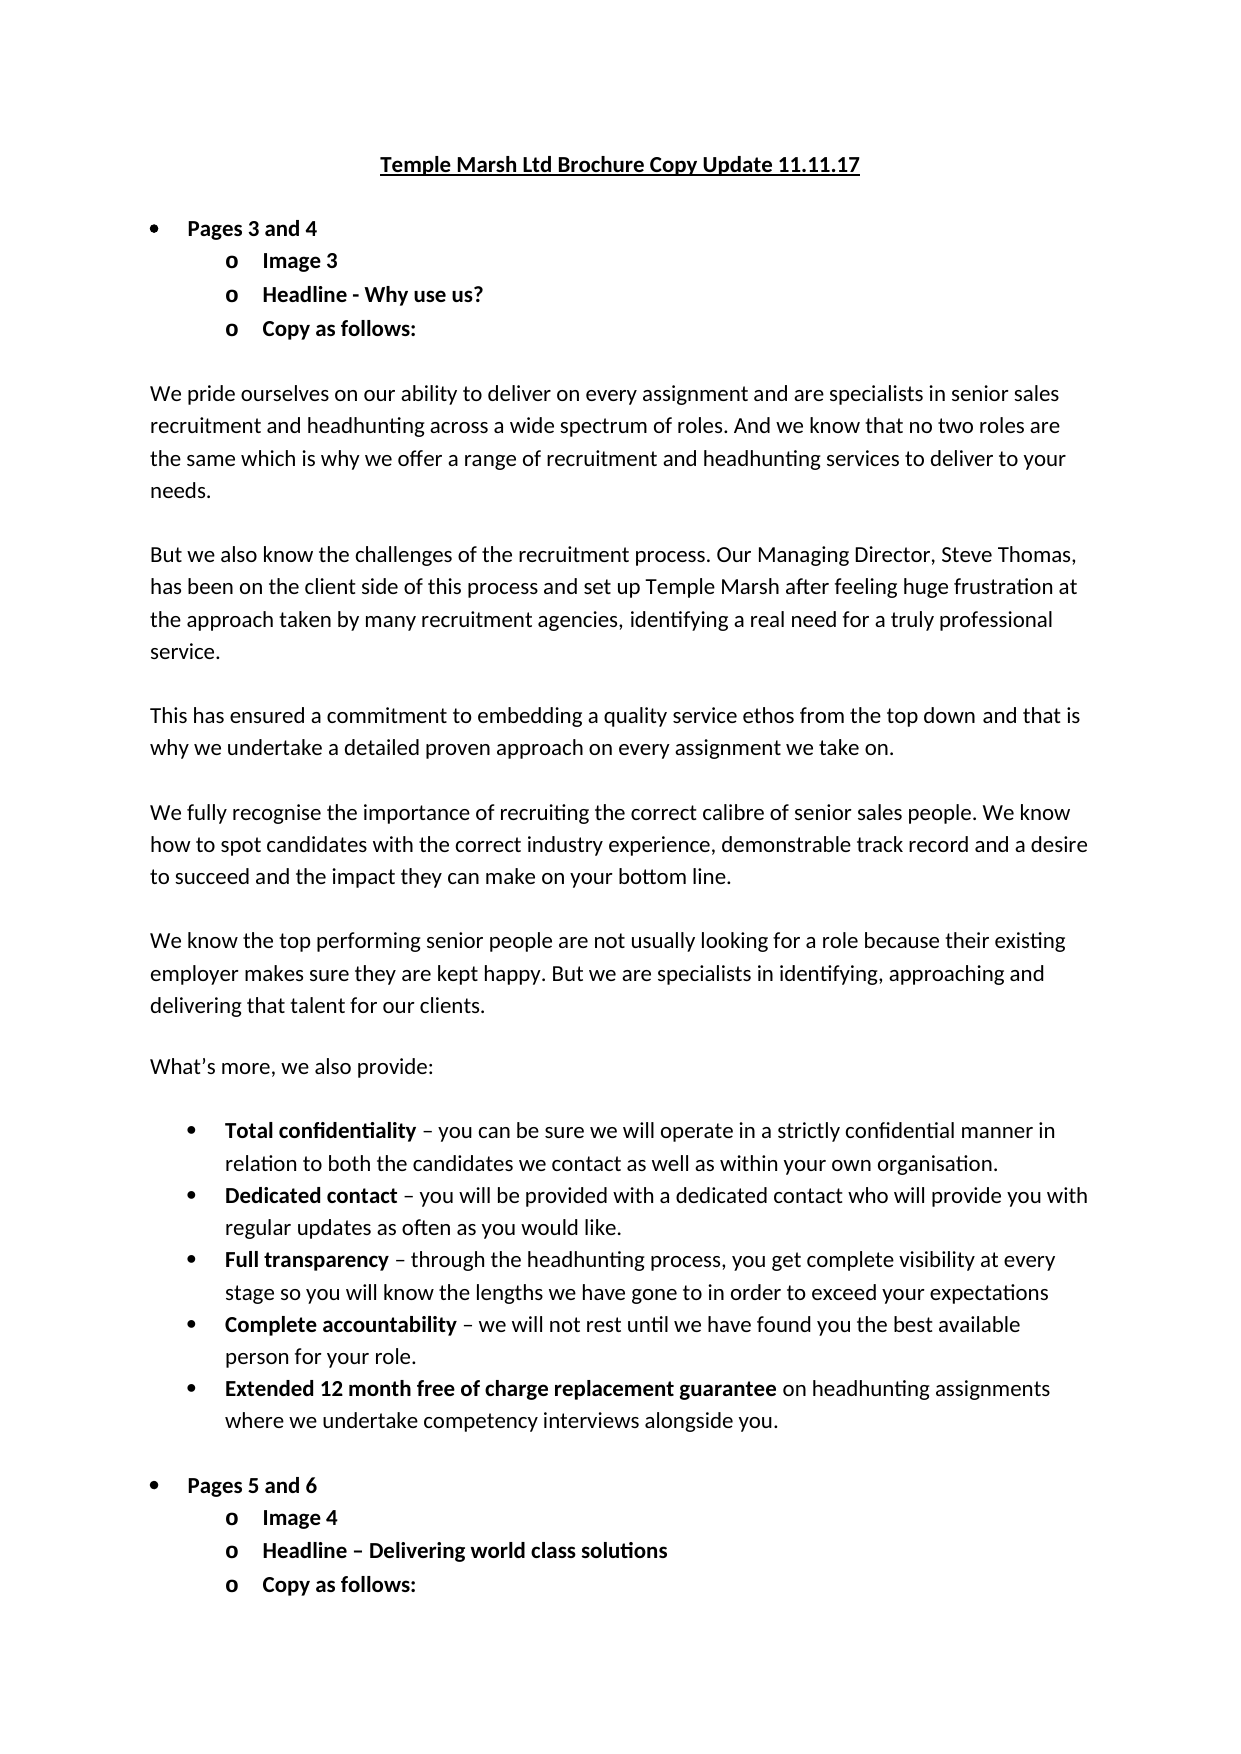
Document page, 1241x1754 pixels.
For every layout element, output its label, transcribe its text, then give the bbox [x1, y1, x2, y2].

list Headline – Delivering world class solutions [225, 1536, 1090, 1566]
list Image 3 [225, 247, 1090, 276]
list Pages 3 and 4 [150, 214, 1090, 242]
text Temple Marsh Ltd Brochure Copy Update 11.11.17 [150, 150, 1090, 178]
text We fully recognise the importance of recruiting the correct calibre of senior sales people. We know how to spot candidates with the correct industry experience, demonstrable track record and a desire to succeed and the impact they can make on your bottom line. [150, 798, 1090, 890]
list Dedicated contact – you will be provided with a dedicated contact who will provide you with regular updates as often as you would like. [187, 1181, 1090, 1241]
text But we also know the challenges of the recruitment process. Our Managing Director, Steve Thomas, has been on the client side of this process and set up Temple Marsh after feeling huge frustration at the approach taken by many recruitment agencies, identifying a real need for a truly professional service. [150, 540, 1090, 665]
list Full transparency – through the headhunting process, you get complete visibility at every stage so you will know the lengths we have gone to in order to exceed your expectations [187, 1245, 1090, 1306]
text We know the top performing senior people are not usually looking for a role because their existing employer makes sure they are kept happy. But we are specialists in identifying, approaching and delivering that talent for our clients. [150, 927, 1090, 1019]
text What’s more, we also provide: [150, 1052, 1090, 1080]
list Extended 12 month free of charge replacement guarantee on headhunting assignments where we undertake competency interviews alongside you. [187, 1374, 1090, 1434]
list Pages 5 and 6 [150, 1471, 1090, 1499]
text We pride ourselves on our ability to deliver on every assignment and are specialists in senior sales recruitment and headhunting across a wide spectrum of roles. And we know that no two roles are the same which is why we offer a range of recruitment and headhunting services to deliver to your needs. [150, 379, 1090, 504]
list Headline - Why use us? [225, 280, 1090, 309]
list Copy as follows: [225, 1570, 1090, 1599]
list Complete accountability – we will not rest until we have found you the best available person for your role. [187, 1310, 1090, 1370]
list Image 4 [225, 1503, 1090, 1532]
list Copy as follows: [225, 314, 1090, 343]
text This has ensured a commitment to embedding a quality service ethos from the top down and that is why we undertake a detailed proven approach on every assignment we take on. [150, 701, 1090, 761]
list Total confidentiality – you can be sure we will operate in a strictly confidential manner in relation to both the candidates we contact as well as within your own organisation. [187, 1117, 1090, 1177]
